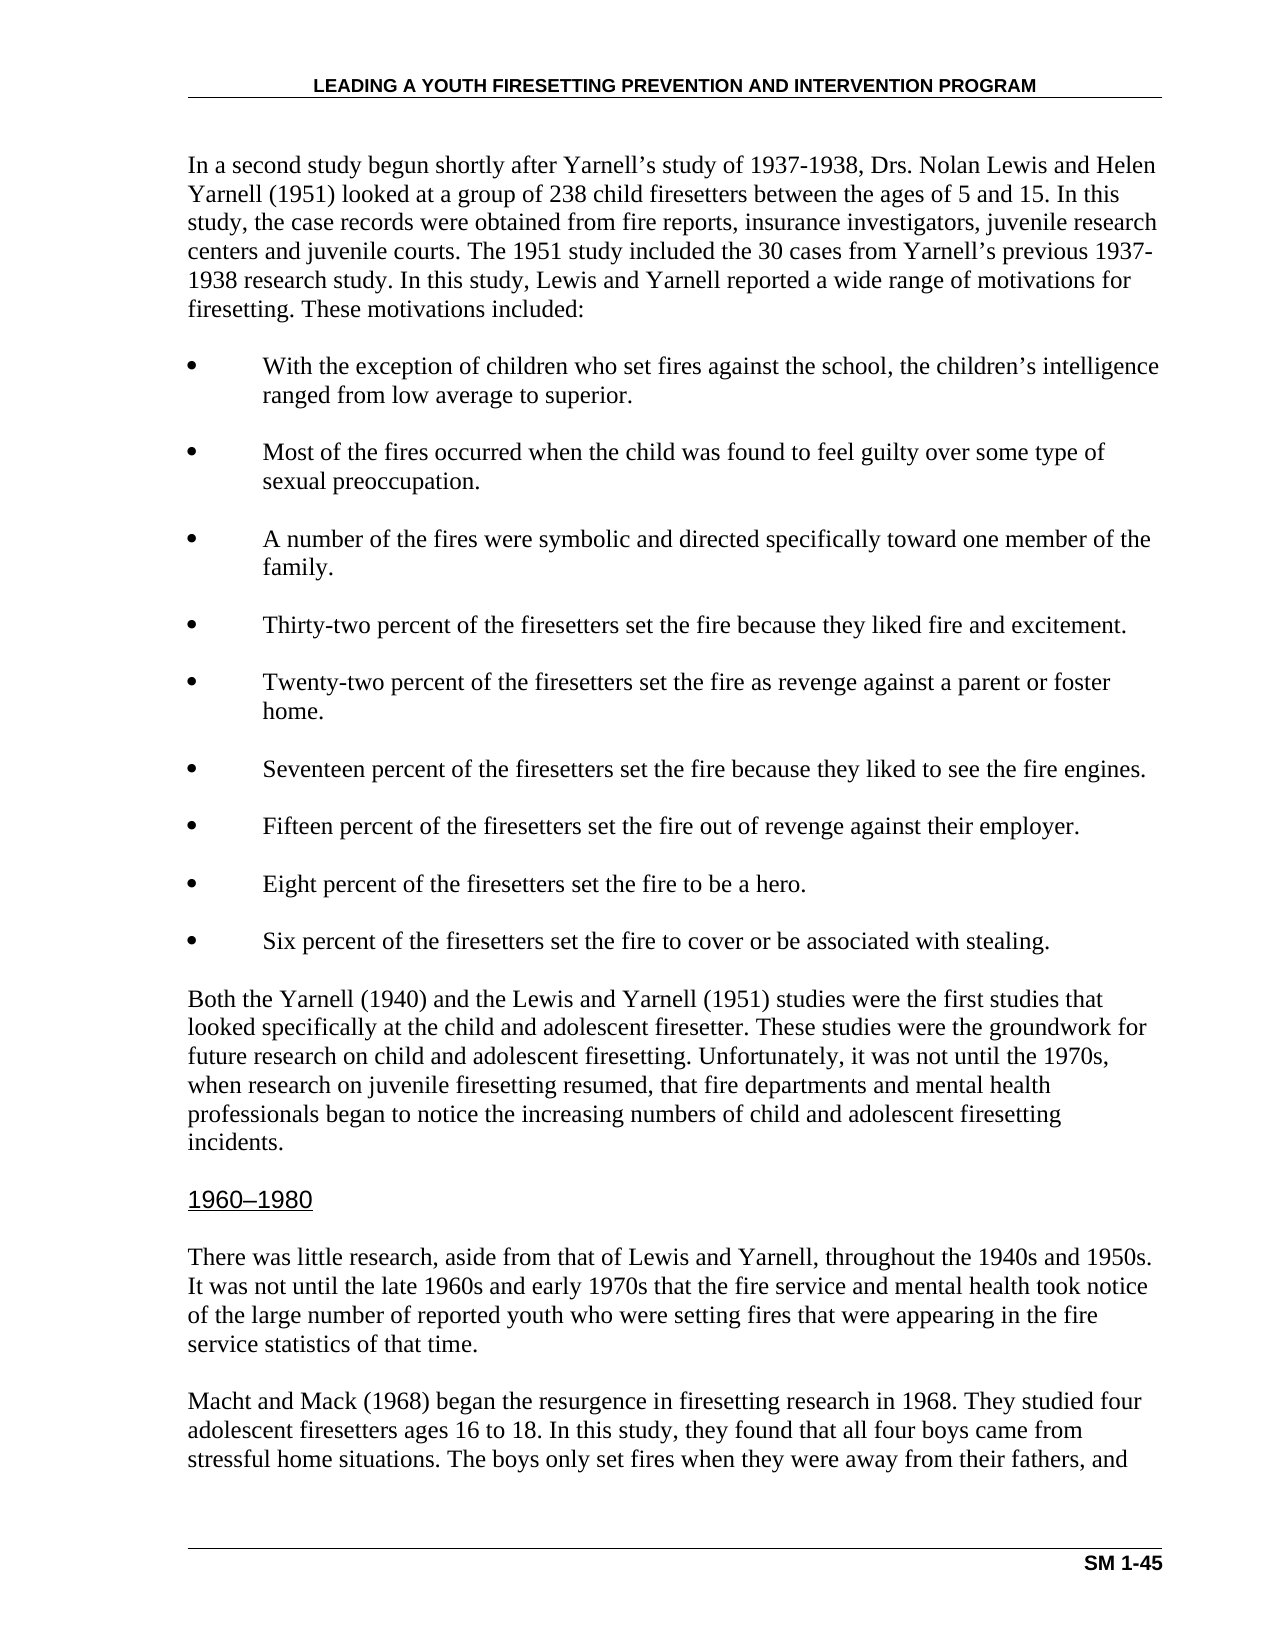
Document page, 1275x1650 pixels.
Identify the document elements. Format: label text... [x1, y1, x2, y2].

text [187, 1386, 1162, 1472]
list Twenty-two percent of the firesetters set the fire as revenge against a parent or foster home. [187, 667, 1162, 725]
list Thirty-two percent of the firesetters set the fire because they liked fire and excitement. [187, 610, 1162, 639]
list Seventeen percent of the firesetters set the fire because they liked to see the fire engines. [187, 754, 1162, 782]
text There was little research, aside from that of Lewis and Yarnell, throughout the 1940s and 1950s. It was not until the late 1960s and early 1970s that the fire service and mental health took notice of the large number of reported youth who were setting fires that were appearing in the fire service statistics of that time. [187, 1242, 1162, 1357]
text In a second study begun shortly after Yarnell’s study of 1937-1938, Drs. Nolan Lewis and Helen Yarnell (1951) looked at a group of 238 child firesetters between the ages of 5 and 15. In this study, the case records were obtained from fire reports, insurance investigators, juvenile research centers and juvenile courts. The 1951 study included the 30 cases from Yarnell’s previous 1937-1938 research study. In this study, Lewis and Yarnell reported a wide range of motivations for firesetting. These motivations included: [187, 150, 1162, 322]
list Fifteen percent of the firesetters set the fire out of revenge against their employer. [187, 811, 1162, 840]
list A number of the fires were symbolic and directed specifically toward one member of the family. [187, 524, 1162, 581]
list Eight percent of the firesetters set the fire to be a hero. [187, 869, 1162, 897]
list With the exception of children who set fires against the school, the children’s intelligence ranged from low average to superior. [187, 351, 1162, 409]
text Both the Yarnell (1940) and the Lewis and Yarnell (1951) studies were the first studies that looked specifically at the child and adolescent firesetter. These studies were the groundwork for future research on child and adolescent firesetting. Unfortunately, it was not until the 1970s, when research on juvenile firesetting resumed, that fire departments and mental health professionals began to notice the increasing numbers of child and adolescent firesetting incidents. [187, 984, 1162, 1156]
list Six percent of the firesetters set the fire to cover or be associated with stealing. [187, 926, 1162, 955]
list Most of the fires occurred when the child was found to feel guilty over some type of sexual preoccupation. [187, 437, 1162, 495]
text 1960–1980 [187, 1185, 1162, 1214]
